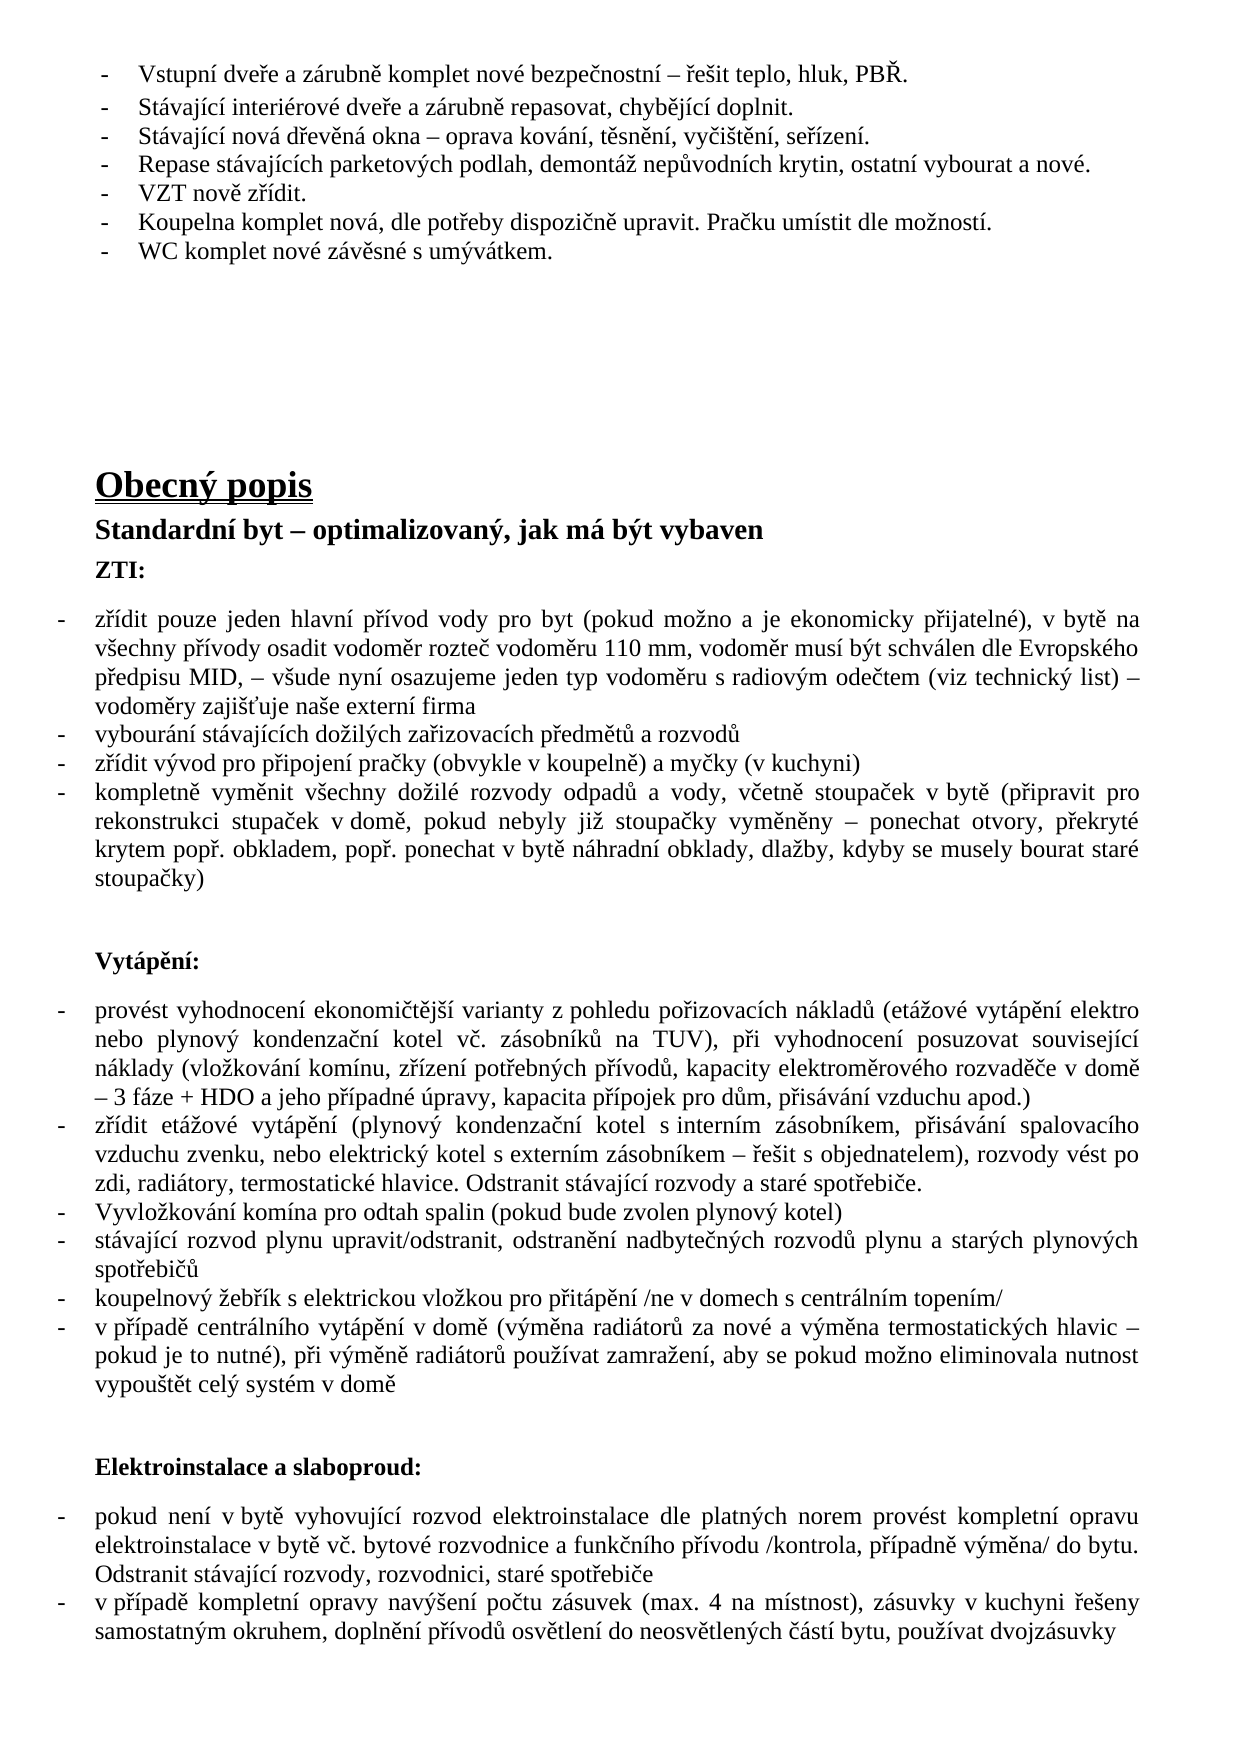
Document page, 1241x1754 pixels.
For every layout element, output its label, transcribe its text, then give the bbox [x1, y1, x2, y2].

list Stávající nová dřevěná okna – oprava kování, těsnění, vyčištění, seřízení. [100, 121, 1140, 149]
list Repase stávajících parketových podlah, demontáž nepůvodních krytin, ostatní vybourat a nové. [100, 149, 1140, 178]
text Elektroinstalace a slaboproud: [94, 1452, 1140, 1480]
list Vyvložkování komína pro odtah spalin (pokud bude zvolen plynový kotel) [57, 1197, 1140, 1225]
text Standardní byt – optimalizovaný, jak má být vybaven [94, 512, 1140, 546]
list vybourání stávajících dožilých zařizovacích předmětů a rozvodů [57, 719, 1140, 748]
list VZT nově zřídit. [100, 178, 1140, 207]
list stávající rozvod plynu upravit/odstranit, odstranění nadbytečných rozvodů plynu a starých plynových spotřebičů [57, 1225, 1140, 1283]
list WC komplet nové závěsné s umývátkem. [100, 236, 1140, 264]
text Obecný popis [94, 463, 1140, 506]
list kompletně vyměnit všechny dožilé rozvody odpadů a vody, včetně stoupaček v bytě (připravit pro rekonstrukci stupaček v domě, pokud nebyly již stoupačky vyměněny – ponechat otvory, překryté krytem popř. obkladem, popř. ponechat v bytě náhradní obklady, dlažby, kdyby se musely bourat staré stoupačky) [57, 777, 1140, 892]
text ZTI: [94, 555, 1140, 584]
list zřídit vývod pro připojení pračky (obvykle v koupelně) a myčky (v kuchyni) [57, 748, 1140, 777]
list v případě kompletní opravy navýšení počtu zásuvek (max. 4 na místnost), zásuvky v kuchyni řešeny samostatným okruhem, doplnění přívodů osvětlení do neosvětlených částí bytu, používat dvojzásuvky [57, 1587, 1140, 1645]
text Vytápění: [94, 946, 1140, 974]
list Vstupní dveře a zárubně komplet nové bezpečnostní – řešit teplo, hluk, PBŘ. [100, 59, 1140, 88]
list pokud není v bytě vyhovující rozvod elektroinstalace dle platných norem provést kompletní opravu elektroinstalace v bytě vč. bytové rozvodnice a funkčního přívodu /kontrola, případně výměna/ do bytu. Odstranit stávající rozvody, rozvodnici, staré spotřebiče [57, 1501, 1140, 1587]
list v případě centrálního vytápění v domě (výměna radiátorů za nové a výměna termostatických hlavic – pokud je to nutné), při výměně radiátorů používat zamražení, aby se pokud možno eliminovala nutnost vypouštět celý systém v domě [57, 1312, 1140, 1398]
list Koupelna komplet nová, dle potřeby dispozičně upravit. Pračku umístit dle možností. [100, 207, 1140, 236]
list Stávající interiérové dveře a zárubně repasovat, chybějící doplnit. [100, 92, 1140, 121]
list zřídit etážové vytápění (plynový kondenzační kotel s interním zásobníkem, přisávání spalovacího vzduchu zvenku, nebo elektrický kotel s externím zásobníkem – řešit s objednatelem), rozvody vést po zdi, radiátory, termostatické hlavice. Odstranit stávající rozvody a staré spotřebiče. [57, 1110, 1140, 1197]
list koupelnový žebřík s elektrickou vložkou pro přitápění /ne v domech s centrálním topením/ [57, 1283, 1140, 1312]
list provést vyhodnocení ekonomičtější varianty z pohledu pořizovacích nákladů (etážové vytápění elektro nebo plynový kondenzační kotel vč. zásobníků na TUV), při vyhodnocení posuzovat související náklady (vložkování komínu, zřízení potřebných přívodů, kapacity elektroměrového rozvaděče v domě – 3 fáze + HDO a jeho případné úpravy, kapacita přípojek pro dům, přisávání vzduchu apod.) [57, 995, 1140, 1110]
list zřídit pouze jeden hlavní přívod vody pro byt (pokud možno a je ekonomicky přijatelné), v bytě na všechny přívody osadit vodoměr rozteč vodoměru 110 mm, vodoměr musí být schválen dle Evropského předpisu MID, – všude nyní osazujeme jeden typ vodoměru s radiovým odečtem (viz technický list) – vodoměry zajišťuje naše externí firma [57, 604, 1140, 719]
